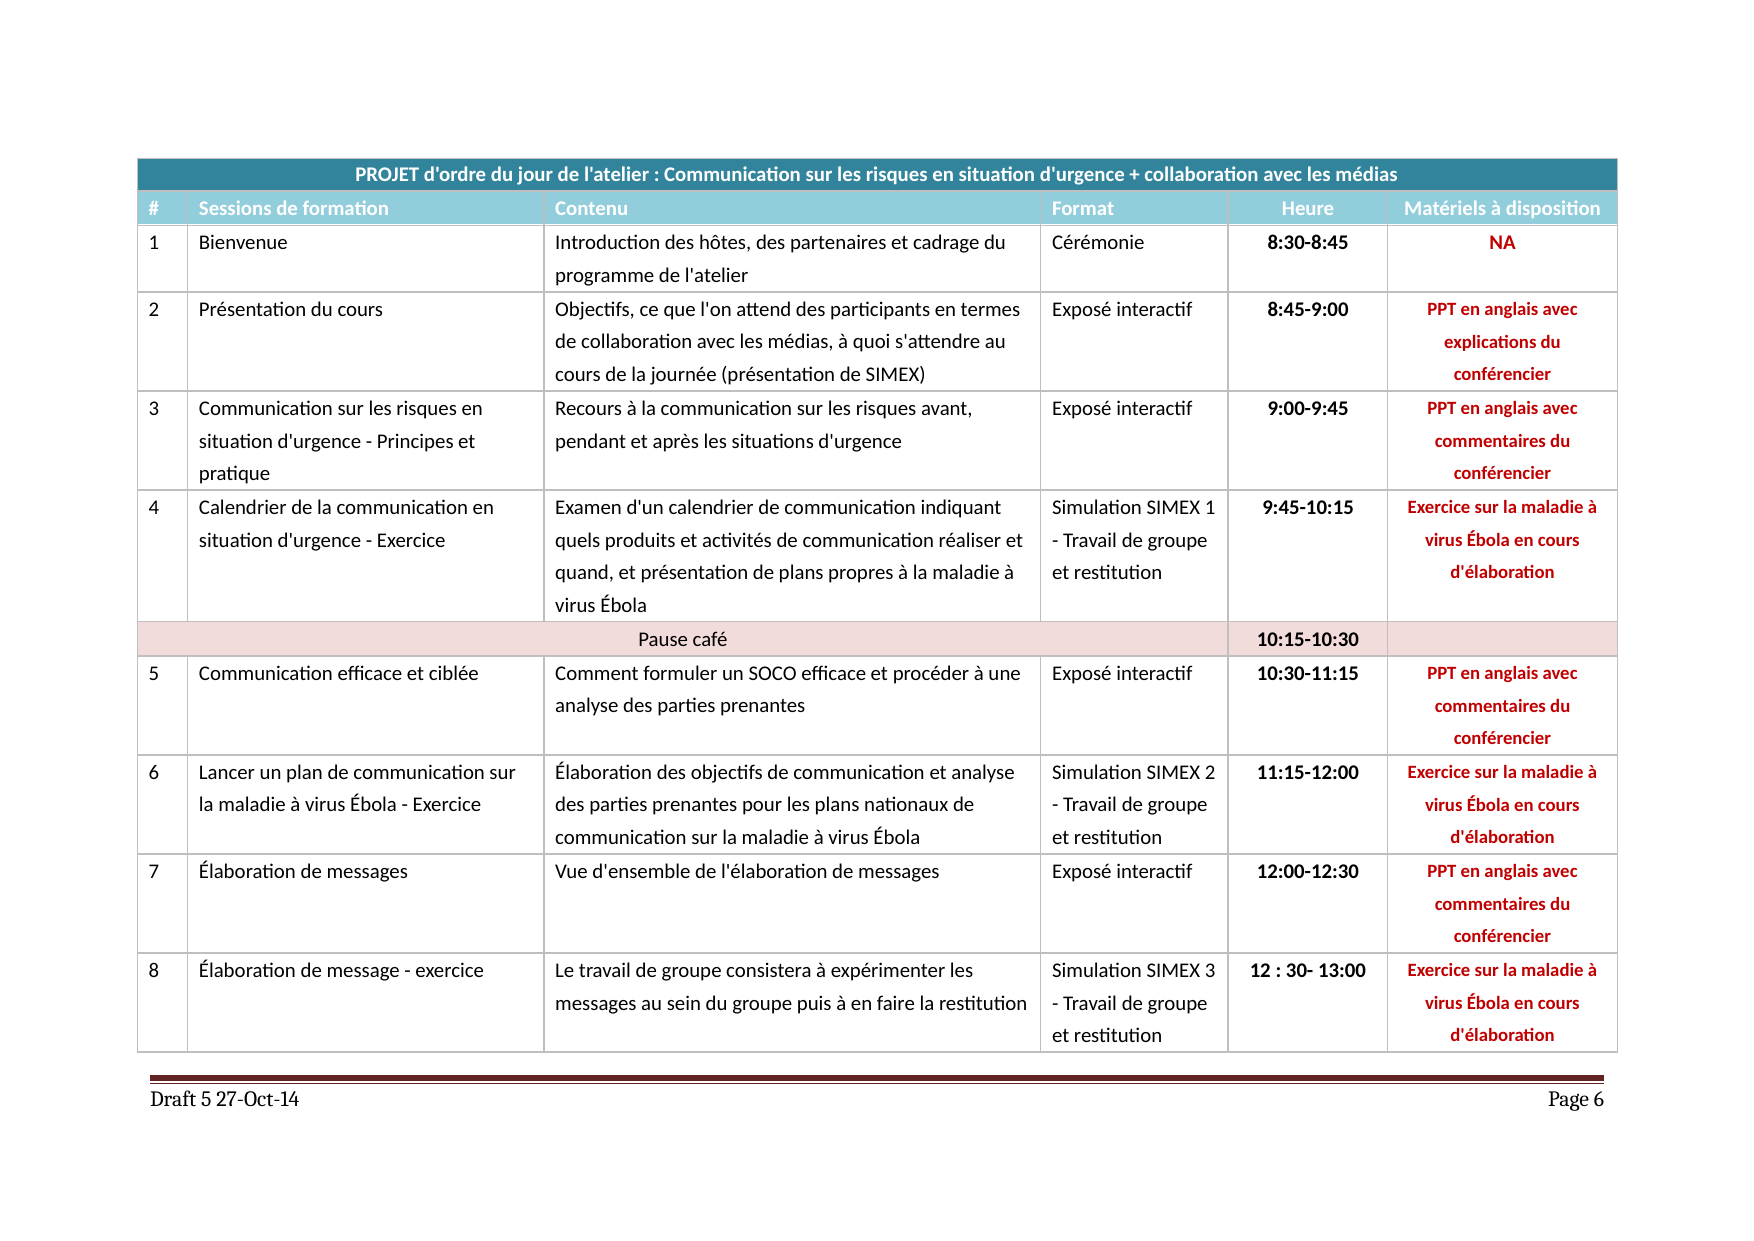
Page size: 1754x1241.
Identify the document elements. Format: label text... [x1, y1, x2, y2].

table_cell PPT en anglais avec explications du conférencier [1388, 293, 1617, 390]
table_cell 9:00-9:45 [1229, 392, 1387, 489]
table_cell Élaboration de message - exercice [188, 954, 543, 1051]
table_cell 12:00-12:30 [1229, 855, 1387, 952]
table_cell Matériels à disposition [1388, 192, 1617, 224]
table_header PROJET d'ordre du jour de l'atelier : Communication sur les risques en situation d'urgence + collaboration avec les médias [138, 159, 1617, 190]
table_cell Calendrier de la communication en situation d'urgence - Exercice [188, 491, 543, 621]
table_cell Exposé interactif [1041, 657, 1227, 754]
table_cell Pause café [138, 622, 1227, 655]
table_cell Heure [1229, 192, 1387, 224]
table_cell 3 [138, 392, 187, 489]
table_cell [1388, 622, 1617, 655]
table_cell Sessions de formation [188, 192, 543, 224]
table_cell Introduction des hôtes, des partenaires et cadrage du programme de l'atelier [545, 226, 1040, 291]
table_cell Lancer un plan de communication sur la maladie à virus Ébola - Exercice [188, 756, 543, 853]
table_cell Recours à la communication sur les risques avant, pendant et après les situations d'urgence [545, 392, 1040, 489]
table_cell 6 [138, 756, 187, 853]
table_cell Exposé interactif [1041, 855, 1227, 952]
table_cell PPT en anglais avec commentaires du conférencier [1388, 392, 1617, 489]
table_cell Présentation du cours [188, 293, 543, 390]
table_cell 12 : 30- 13:00 [1229, 954, 1387, 1051]
table_cell NA [1388, 226, 1617, 291]
table_cell Vue d'ensemble de l'élaboration de messages [545, 855, 1040, 952]
table_cell Simulation SIMEX 1 - Travail de groupe et restitution [1041, 491, 1227, 621]
table_cell Simulation SIMEX 3 - Travail de groupe et restitution [1041, 954, 1227, 1051]
table_cell Simulation SIMEX 2 - Travail de groupe et restitution [1041, 756, 1227, 853]
table_cell 2 [138, 293, 187, 390]
table_cell 10:15-10:30 [1229, 622, 1387, 655]
table_cell PPT en anglais avec commentaires du conférencier [1388, 657, 1617, 754]
table_cell # [138, 192, 187, 224]
table_cell Exercice sur la maladie à virus Ébola en cours d'élaboration [1388, 954, 1617, 1051]
table_cell 11:15-12:00 [1229, 756, 1387, 853]
table_cell Élaboration des objectifs de communication et analyse des parties prenantes pour les plans nationaux de communication sur la maladie à virus Ébola [545, 756, 1040, 853]
table_cell 9:45-10:15 [1229, 491, 1387, 621]
table_cell Exercice sur la maladie à virus Ébola en cours d'élaboration [1388, 756, 1617, 853]
table_cell Comment formuler un SOCO efficace et procéder à une analyse des parties prenantes [545, 657, 1040, 754]
table_cell 8:30-8:45 [1229, 226, 1387, 291]
table_cell 5 [138, 657, 187, 754]
table_cell 10:30-11:15 [1229, 657, 1387, 754]
table_cell Exercice sur la maladie à virus Ébola en cours d'élaboration [1388, 491, 1617, 621]
table_cell Élaboration de messages [188, 855, 543, 952]
table_cell Communication sur les risques en situation d'urgence - Principes et pratique [188, 392, 543, 489]
table_cell Exposé interactif [1041, 392, 1227, 489]
table_cell 8:45-9:00 [1229, 293, 1387, 390]
table_cell 7 [138, 855, 187, 952]
table_cell Le travail de groupe consistera à expérimenter les messages au sein du groupe puis à en faire la restitution [545, 954, 1040, 1051]
table_cell Communication efficace et ciblée [188, 657, 543, 754]
table_cell PPT en anglais avec commentaires du conférencier [1388, 855, 1617, 952]
table_cell 8 [138, 954, 187, 1051]
table_cell Cérémonie [1041, 226, 1227, 291]
table_cell Objectifs, ce que l'on attend des participants en termes de collaboration avec les médias, à quoi s'attendre au cours de la journée (présentation de SIMEX) [545, 293, 1040, 390]
table_cell 1 [138, 226, 187, 291]
table_cell Exposé interactif [1041, 293, 1227, 390]
table_cell Contenu [545, 192, 1040, 224]
table_cell 4 [138, 491, 187, 621]
table_cell Examen d'un calendrier de communication indiquant quels produits et activités de communication réaliser et quand, et présentation de plans propres à la maladie à virus Ébola [545, 491, 1040, 621]
table_cell Bienvenue [188, 226, 543, 291]
table_cell Format [1041, 192, 1227, 224]
